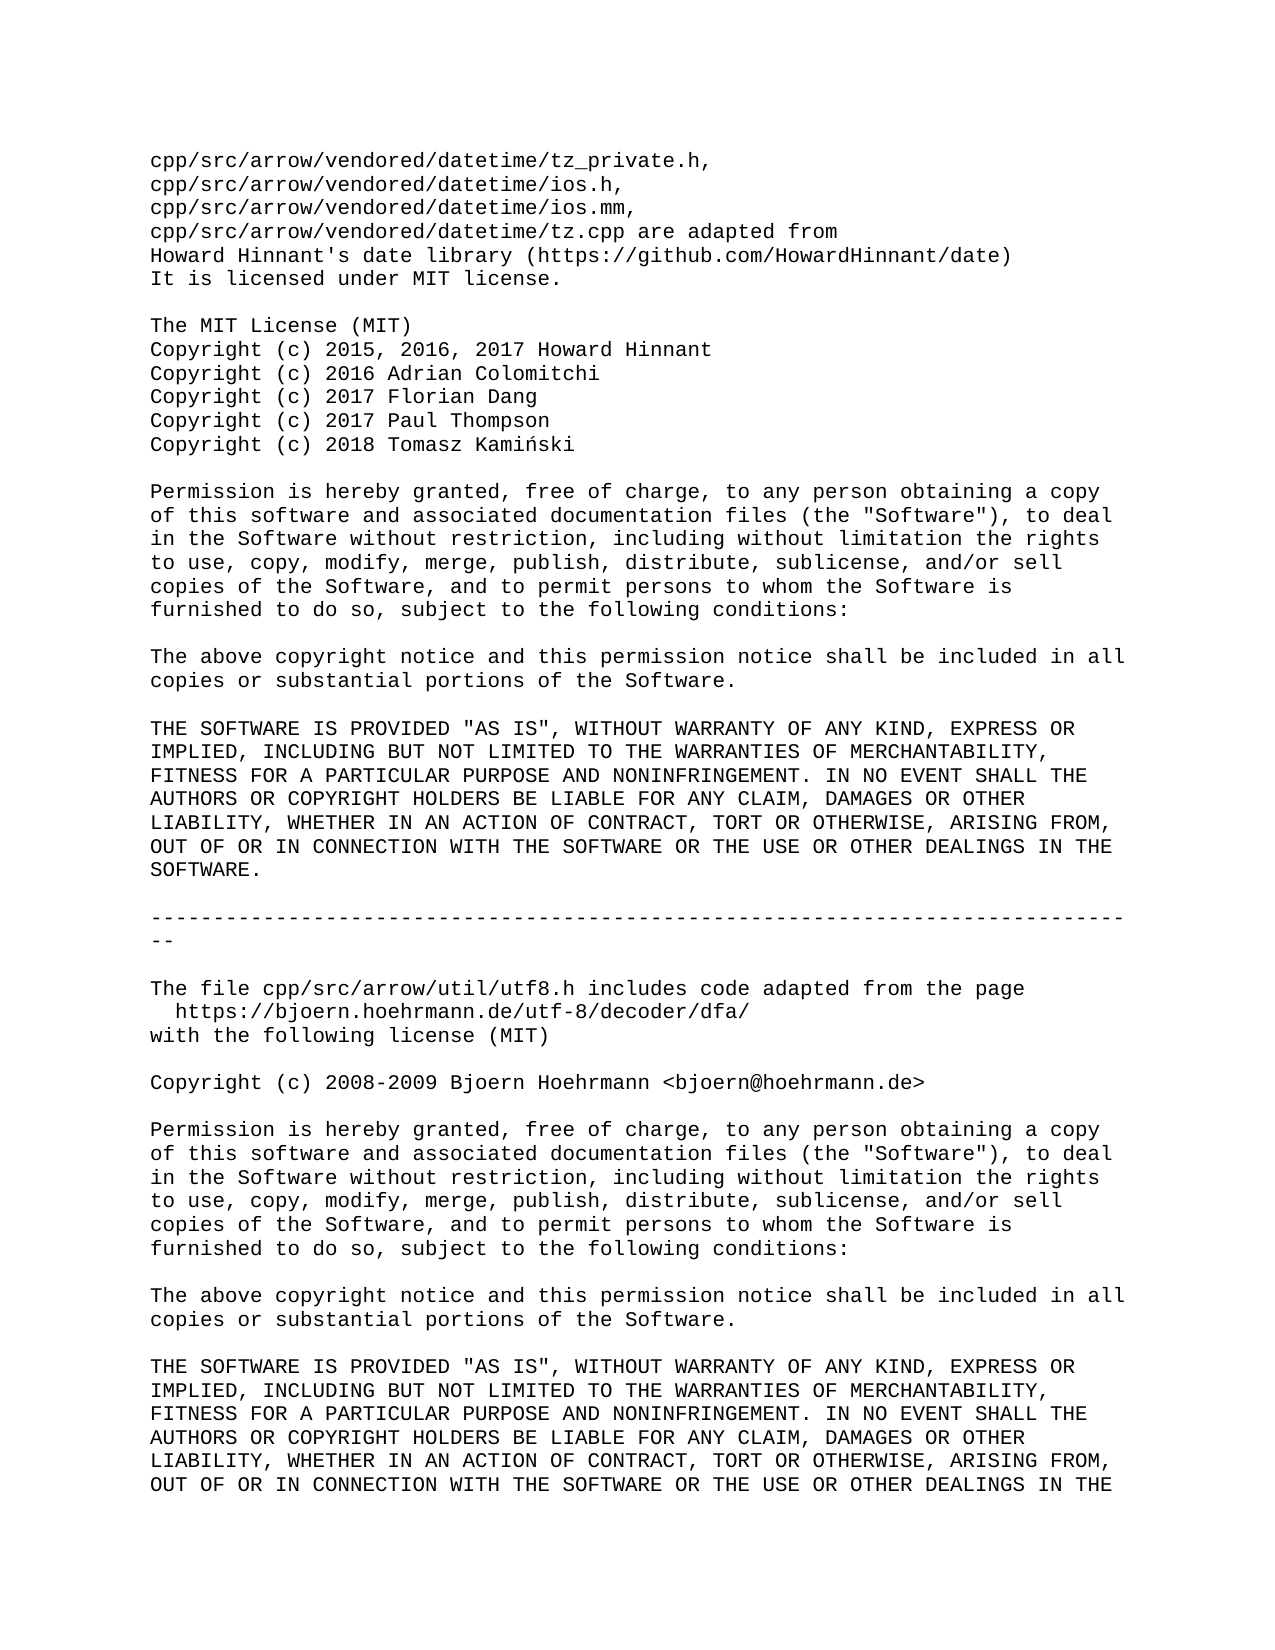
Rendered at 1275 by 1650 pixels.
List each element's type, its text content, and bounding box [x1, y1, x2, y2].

text AUTHORS OR COPYRIGHT HOLDERS BE LIABLE FOR ANY CLAIM, DAMAGES OR OTHER [150, 788, 1125, 812]
text Copyright (c) 2018 Tomasz Kamiński [150, 434, 1125, 457]
text The MIT License (MIT) [150, 316, 1125, 339]
text THE SOFTWARE IS PROVIDED "AS IS", WITHOUT WARRANTY OF ANY KIND, EXPRESS OR [150, 1356, 1125, 1379]
text OUT OF OR IN CONNECTION WITH THE SOFTWARE OR THE USE OR OTHER DEALINGS IN THE [150, 836, 1125, 859]
text of this software and associated documentation files (the "Software"), to deal [150, 505, 1125, 528]
text -------------------------------------------------------------------------------- [150, 907, 1125, 954]
text The above copyright notice and this permission notice shall be included in all [150, 1285, 1125, 1309]
text LIABILITY, WHETHER IN AN ACTION OF CONTRACT, TORT OR OTHERWISE, ARISING FROM, [150, 1451, 1125, 1474]
text THE SOFTWARE IS PROVIDED "AS IS", WITHOUT WARRANTY OF ANY KIND, EXPRESS OR [150, 717, 1125, 741]
text https://bjoern.hoehrmann.de/utf-8/decoder/dfa/ [150, 1001, 1125, 1025]
text The file cpp/src/arrow/util/utf8.h includes code adapted from the page [150, 978, 1125, 1001]
text Copyright (c) 2017 Florian Dang [150, 386, 1125, 410]
text cpp/src/arrow/vendored/datetime/tz_private.h, cpp/src/arrow/vendored/datetime/ios.h, [150, 150, 1125, 197]
text SOFTWARE. [150, 859, 1125, 883]
text in the Software without restriction, including without limitation the rights [150, 1167, 1125, 1190]
text Copyright (c) 2016 Adrian Colomitchi [150, 363, 1125, 386]
text Copyright (c) 2017 Paul Thompson [150, 410, 1125, 434]
text with the following license (MIT) [150, 1025, 1125, 1048]
text copies or substantial portions of the Software. [150, 670, 1125, 694]
text FITNESS FOR A PARTICULAR PURPOSE AND NONINFRINGEMENT. IN NO EVENT SHALL THE [150, 765, 1125, 788]
text FITNESS FOR A PARTICULAR PURPOSE AND NONINFRINGEMENT. IN NO EVENT SHALL THE [150, 1403, 1125, 1427]
text It is licensed under MIT license. [150, 268, 1125, 292]
text of this software and associated documentation files (the "Software"), to deal [150, 1143, 1125, 1167]
text AUTHORS OR COPYRIGHT HOLDERS BE LIABLE FOR ANY CLAIM, DAMAGES OR OTHER [150, 1427, 1125, 1451]
text Howard Hinnant's date library (https://github.com/HowardHinnant/date) [150, 244, 1125, 268]
text IMPLIED, INCLUDING BUT NOT LIMITED TO THE WARRANTIES OF MERCHANTABILITY, [150, 741, 1125, 765]
text Copyright (c) 2015, 2016, 2017 Howard Hinnant [150, 339, 1125, 363]
text The above copyright notice and this permission notice shall be included in all [150, 647, 1125, 670]
text copies of the Software, and to permit persons to whom the Software is [150, 1214, 1125, 1238]
text LIABILITY, WHETHER IN AN ACTION OF CONTRACT, TORT OR OTHERWISE, ARISING FROM, [150, 812, 1125, 836]
text to use, copy, modify, merge, publish, distribute, sublicense, and/or sell [150, 552, 1125, 576]
text copies or substantial portions of the Software. [150, 1309, 1125, 1332]
text furnished to do so, subject to the following conditions: [150, 1238, 1125, 1261]
text Copyright (c) 2008-2009 Bjoern Hoehrmann <bjoern@hoehrmann.de> [150, 1072, 1125, 1096]
text OUT OF OR IN CONNECTION WITH THE SOFTWARE OR THE USE OR OTHER DEALINGS IN THE [150, 1474, 1125, 1498]
text Permission is hereby granted, free of charge, to any person obtaining a copy [150, 481, 1125, 505]
text cpp/src/arrow/vendored/datetime/tz.cpp are adapted from [150, 221, 1125, 244]
text in the Software without restriction, including without limitation the rights [150, 528, 1125, 552]
text to use, copy, modify, merge, publish, distribute, sublicense, and/or sell [150, 1190, 1125, 1214]
text IMPLIED, INCLUDING BUT NOT LIMITED TO THE WARRANTIES OF MERCHANTABILITY, [150, 1379, 1125, 1403]
text cpp/src/arrow/vendored/datetime/ios.mm, [150, 197, 1125, 221]
text copies of the Software, and to permit persons to whom the Software is [150, 576, 1125, 599]
text furnished to do so, subject to the following conditions: [150, 599, 1125, 623]
text Permission is hereby granted, free of charge, to any person obtaining a copy [150, 1119, 1125, 1143]
